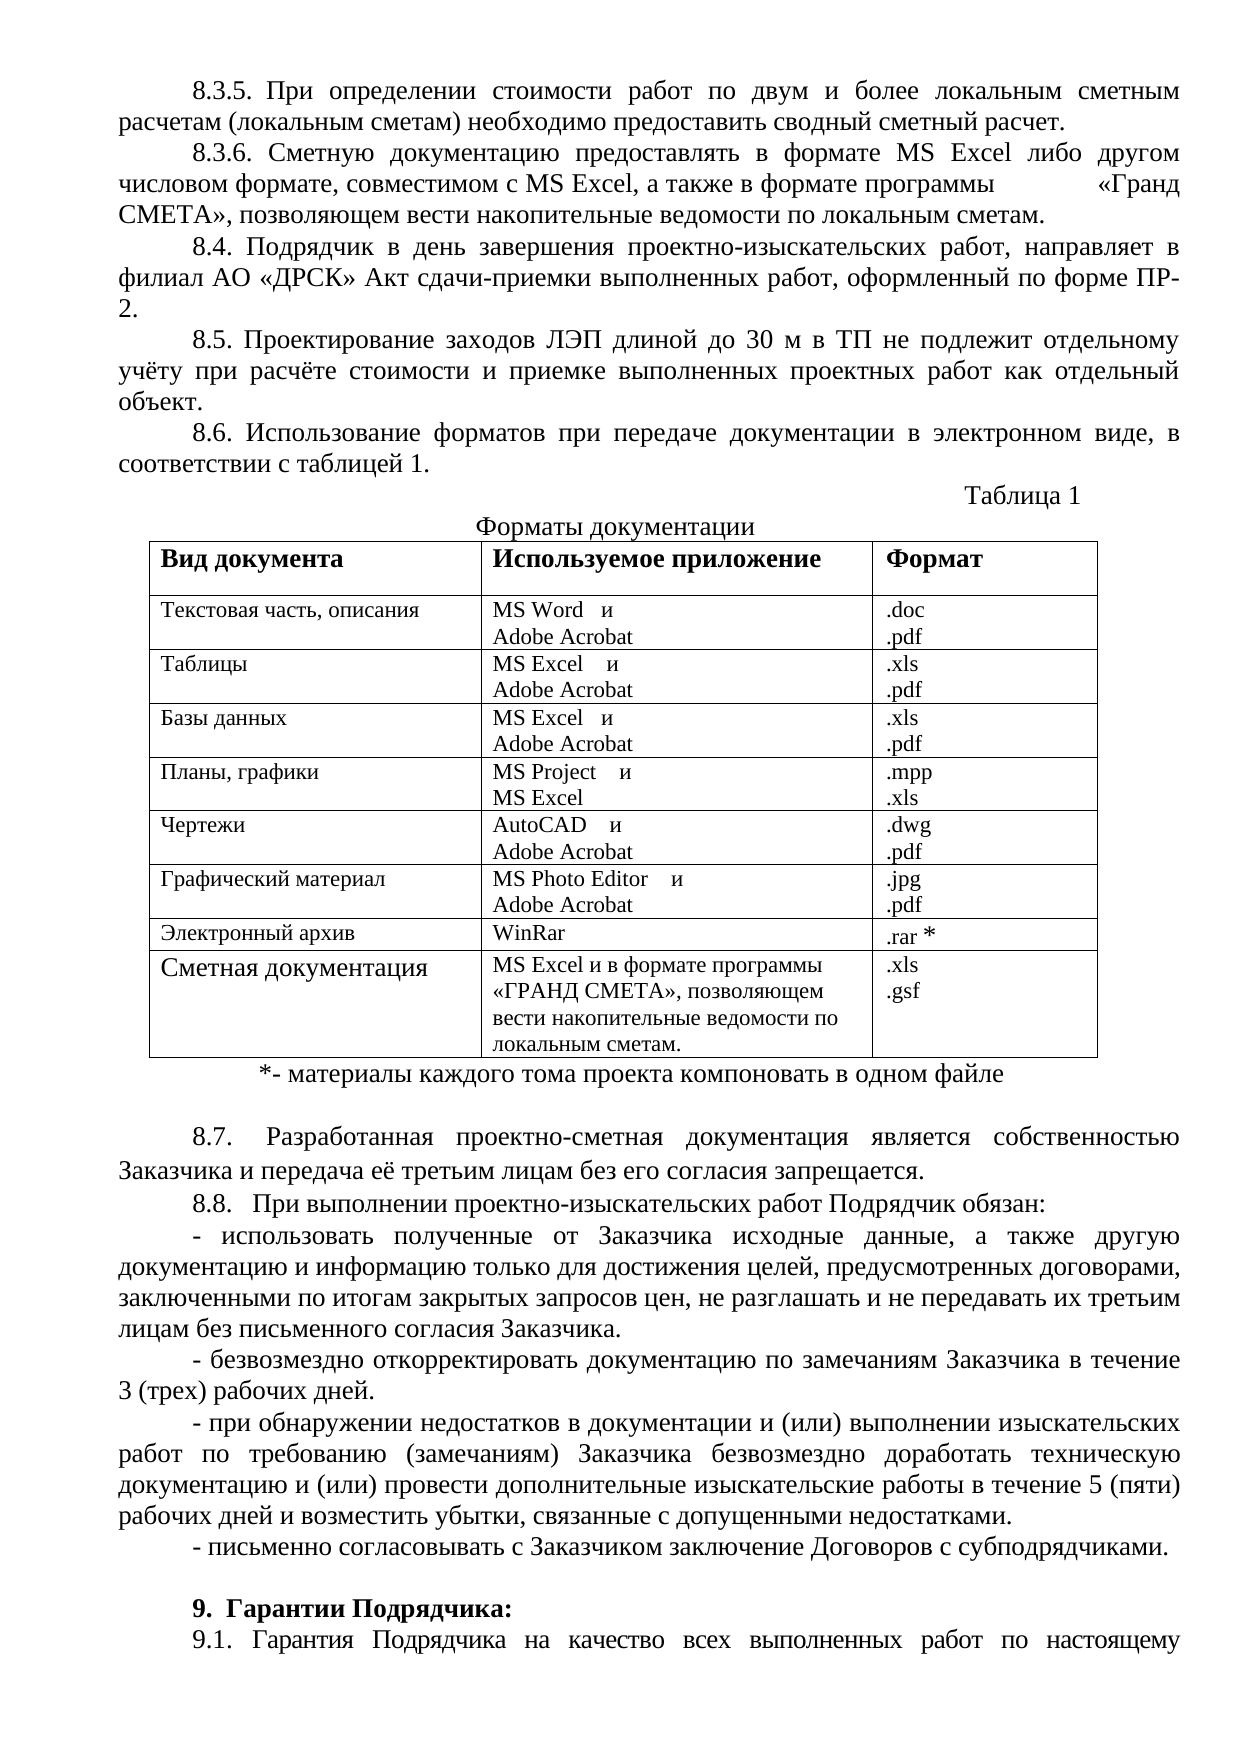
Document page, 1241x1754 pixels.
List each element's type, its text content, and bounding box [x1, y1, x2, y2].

text 8.5. Проектирование заходов ЛЭП длиной до 30 м в ТП не подлежит отдельному учёту при расчёте стоимости и приемке выполненных проектных работ как отдельный объект. [118, 323, 1181, 416]
table_cell WinRar [482, 919, 872, 950]
text 8.8. При выполнении проектно-изыскательских работ Подрядчик обязан: [118, 1188, 1181, 1219]
table_cell .doc .pdf [873, 596, 1097, 649]
table_header Формат [873, 542, 1097, 595]
table_header Вид документа [150, 542, 481, 595]
table_cell Электронный архив [150, 919, 481, 950]
table_cell .rar * [873, 919, 1097, 950]
table_cell MS Excel и Adobe Acrobat [482, 704, 872, 757]
text 8.3.5. При определении стоимости работ по двум и более локальным сметным расчетам (локальным сметам) необходимо предоставить сводный сметный расчет. [118, 74, 1181, 136]
text *- материалы каждого тома проекта компоновать в одном файле [118, 1058, 1181, 1089]
table_cell Чертежи [150, 811, 481, 864]
table_cell MS Word и Adobe Acrobat [482, 596, 872, 649]
table_cell Текстовая часть, описания [150, 596, 481, 649]
table_cell MS Photo Editor и Adobe Acrobat [482, 865, 872, 918]
text - при обнаружении недостатков в документации и (или) выполнении изыскательских работ по требованию (замечаниям) Заказчика безвозмездно доработать техническую документацию и (или) провести дополнительные изыскательские работы в течение 5 (пяти) рабочих дней и возместить убытки, связанные с допущенными недостатками. [118, 1406, 1181, 1530]
table_cell Планы, графики [150, 758, 481, 810]
table_cell .jpg .pdf [873, 865, 1097, 918]
text Форматы документации [118, 510, 1181, 541]
table_cell MS Excel и Adobe Acrobat [482, 650, 872, 703]
table_cell .mpp .xls [873, 758, 1097, 810]
text - безвозмездно откорректировать документацию по замечаниям Заказчика в течение 3 (трех) рабочих дней. [118, 1343, 1181, 1406]
table_cell .xls .gsf [873, 951, 1097, 1057]
text 8.3.6. Сметную документацию предоставлять в формате MS Excel либо другом числовом формате, совместимом с MS Excel, а также в формате программы «Гранд СМЕТА», позволяющем вести накопительные ведомости по локальным сметам. [118, 136, 1181, 229]
table_header Используемое приложение [482, 542, 872, 595]
text 8.6. Использование форматов при передаче документации в электронном виде, в соответствии с таблицей 1. [118, 416, 1181, 479]
table_cell MS Excel и в формате программы «ГРАНД СМЕТА», позволяющем вести накопительные ведомости по локальным сметам. [482, 951, 872, 1057]
text 9. Гарантии Подрядчика: [118, 1592, 1181, 1624]
table_cell .xls .pdf [873, 650, 1097, 703]
table_cell Сметная документация [150, 951, 481, 1057]
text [118, 1624, 1181, 1655]
table_cell AutoCAD и Adobe Acrobat [482, 811, 872, 864]
table_cell Графический материал [150, 865, 481, 918]
table_cell MS Project и MS Excel [482, 758, 872, 810]
table_cell .dwg .pdf [873, 811, 1097, 864]
text 8.4. Подрядчик в день завершения проектно-изыскательских работ, направляет в филиал АО «ДРСК» Акт сдачи-приемки выполненных работ, оформленный по форме ПР-2. [118, 229, 1181, 323]
text Таблица 1 [118, 479, 1181, 510]
text - письменно согласовывать с Заказчиком заключение Договоров с субподрядчиками. [118, 1530, 1181, 1561]
text 8.7. Разработанная проектно-сметная документация является собственностью Заказчика и передача её третьим лицам без его согласия запрещается. [118, 1120, 1181, 1185]
text - использовать полученные от Заказчика исходные данные, а также другую документацию и информацию только для достижения целей, предусмотренных договорами, заключенными по итогам закрытых запросов цен, не разглашать и не передавать их третьим лицам без письменного согласия Заказчика. [118, 1219, 1181, 1343]
table_cell .xls .pdf [873, 704, 1097, 757]
table_cell Базы данных [150, 704, 481, 757]
table_cell Таблицы [150, 650, 481, 703]
